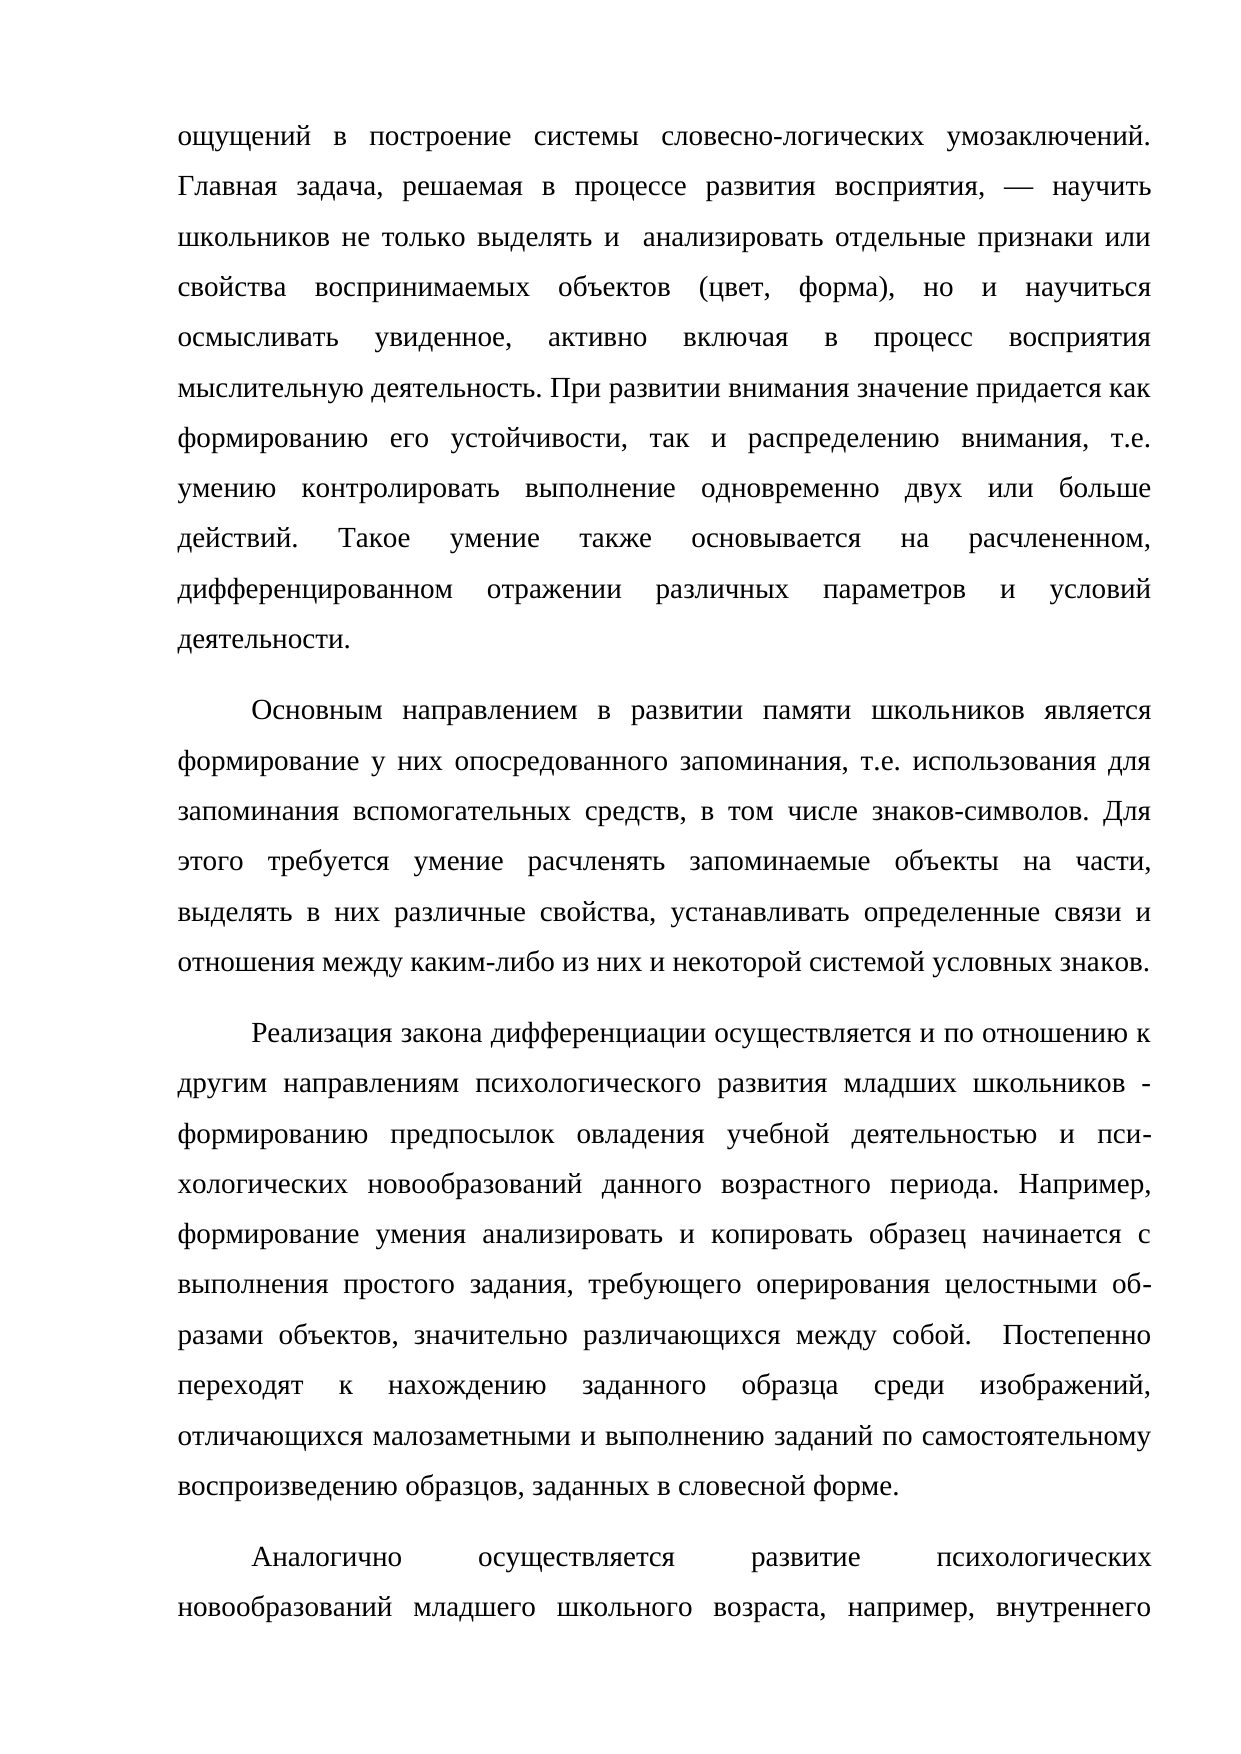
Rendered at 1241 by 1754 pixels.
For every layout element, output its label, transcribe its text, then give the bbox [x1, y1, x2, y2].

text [177, 118, 1152, 655]
text Реализация закона дифференциации осуществляется и по отношению к другим направлениям психологического развития младших школьников - формированию предпосылок овладения учебной деятельностью и психологических новообразований данного возрастного периода. Например, формирование умения анализировать и копировать образец начинается с выполнения простого задания, требующего оперирования целостными образами объектов, значительно различающихся между собой. Постепенно переходят к нахождению заданного образца среди изображений, отличающихся малозаметными и выполнению заданий по самостоятельному воспроизведению образцов, заданных в словесной форме. [177, 1015, 1152, 1501]
text Основным направлением в развитии памяти школьников является формирование у них опосредованного запоминания, т.е. использования для запоминания вспомогательных средств, в том числе знаков-символов. Для этого требуется умение расчленять запоминаемые объекты на части, выделять в них различные свойства, устанавливать определенные связи и отношения между каким-либо из них и некоторой системой условных знаков. [177, 692, 1152, 977]
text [177, 1539, 1152, 1623]
